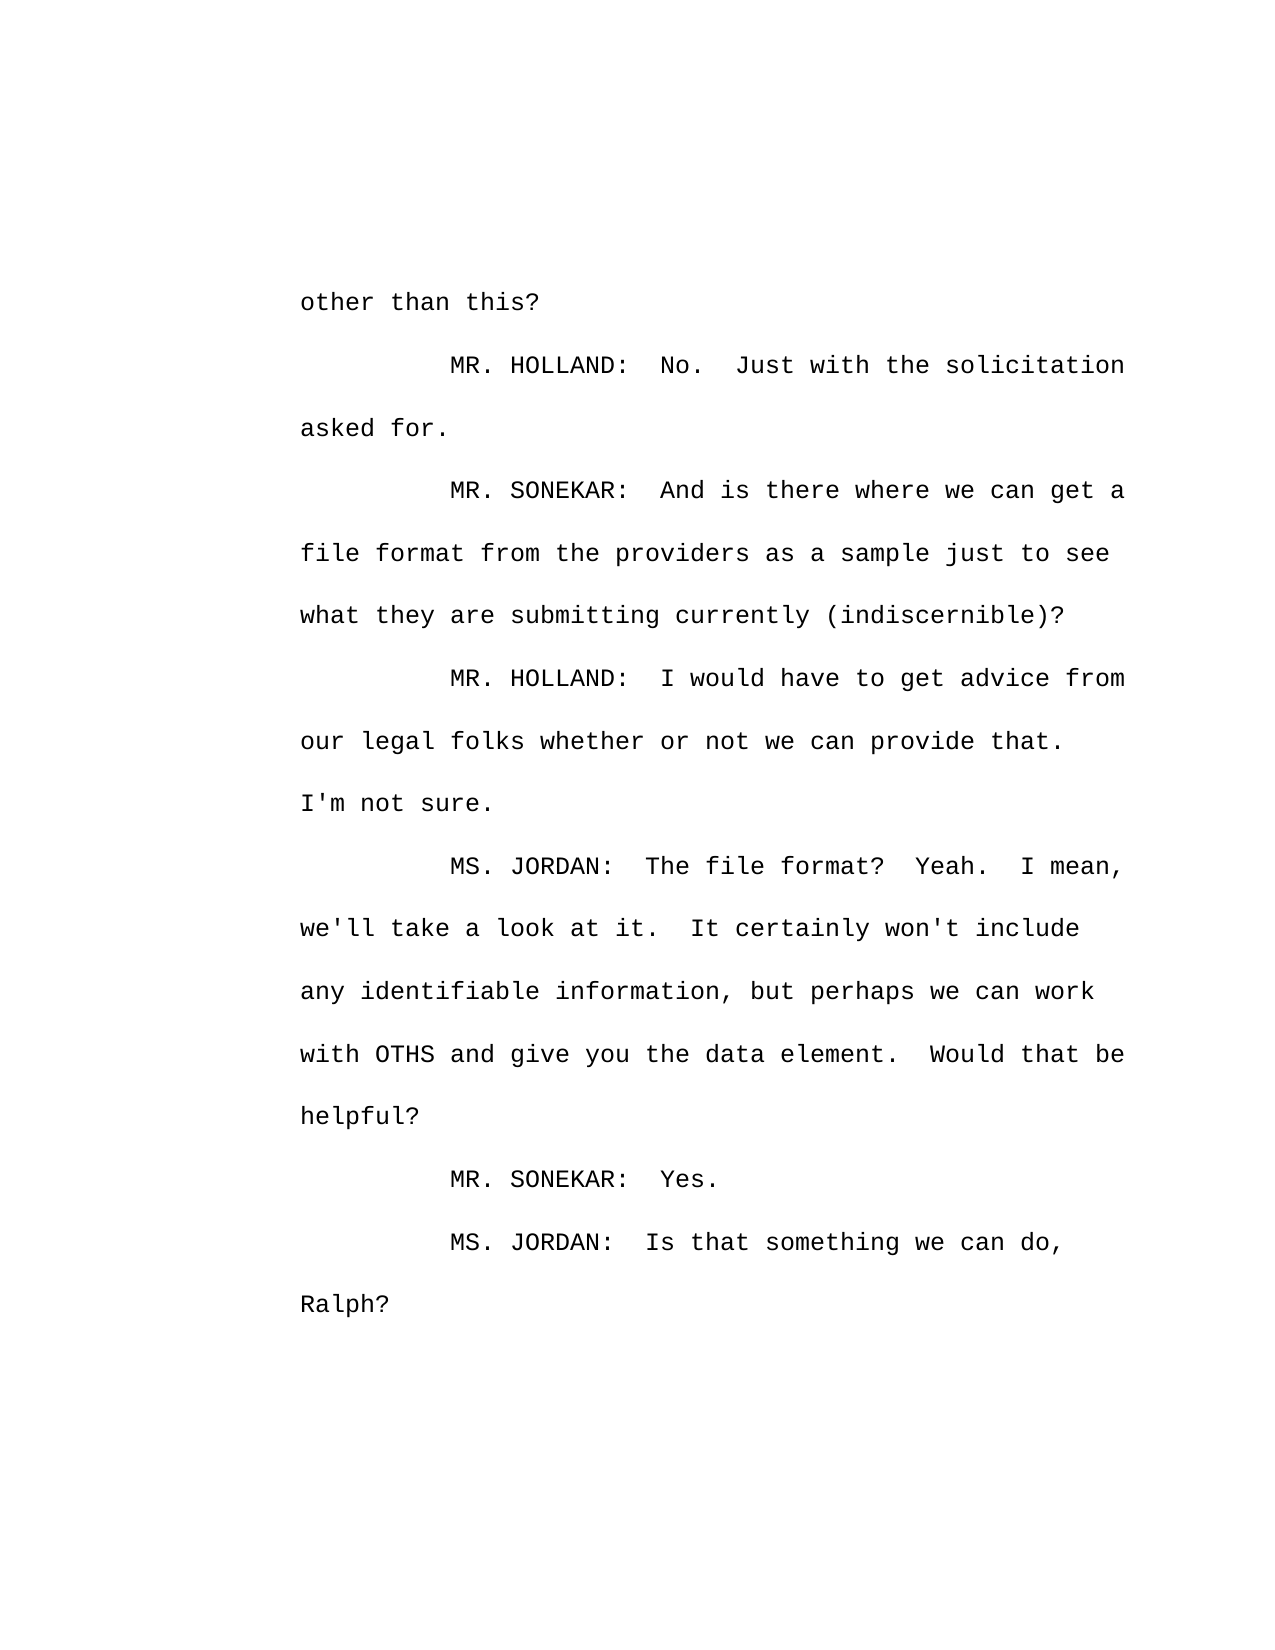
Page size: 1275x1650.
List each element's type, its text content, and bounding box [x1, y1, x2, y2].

text MR. HOLLAND: No. Just with the solicitation asked for. [300, 353, 1125, 443]
text MR. SONEKAR: Yes. [300, 1166, 1125, 1195]
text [300, 290, 1125, 318]
text MS. JORDAN: Is that something we can do, Ralph? [300, 1229, 1125, 1320]
text MR. SONEKAR: And is there where we can get a file format from the providers as a sample just to see what they are submitting currently (indiscernible)? [300, 478, 1125, 631]
text MS. JORDAN: The file format? Yeah. I mean, we'll take a look at it. It certainly won't include any identifiable information, but perhaps we can work with OTHS and give you the data element. Would that be helpful? [300, 853, 1125, 1132]
text MR. HOLLAND: I would have to get advice from our legal folks whether or not we can provide that. I'm not sure. [300, 666, 1125, 819]
